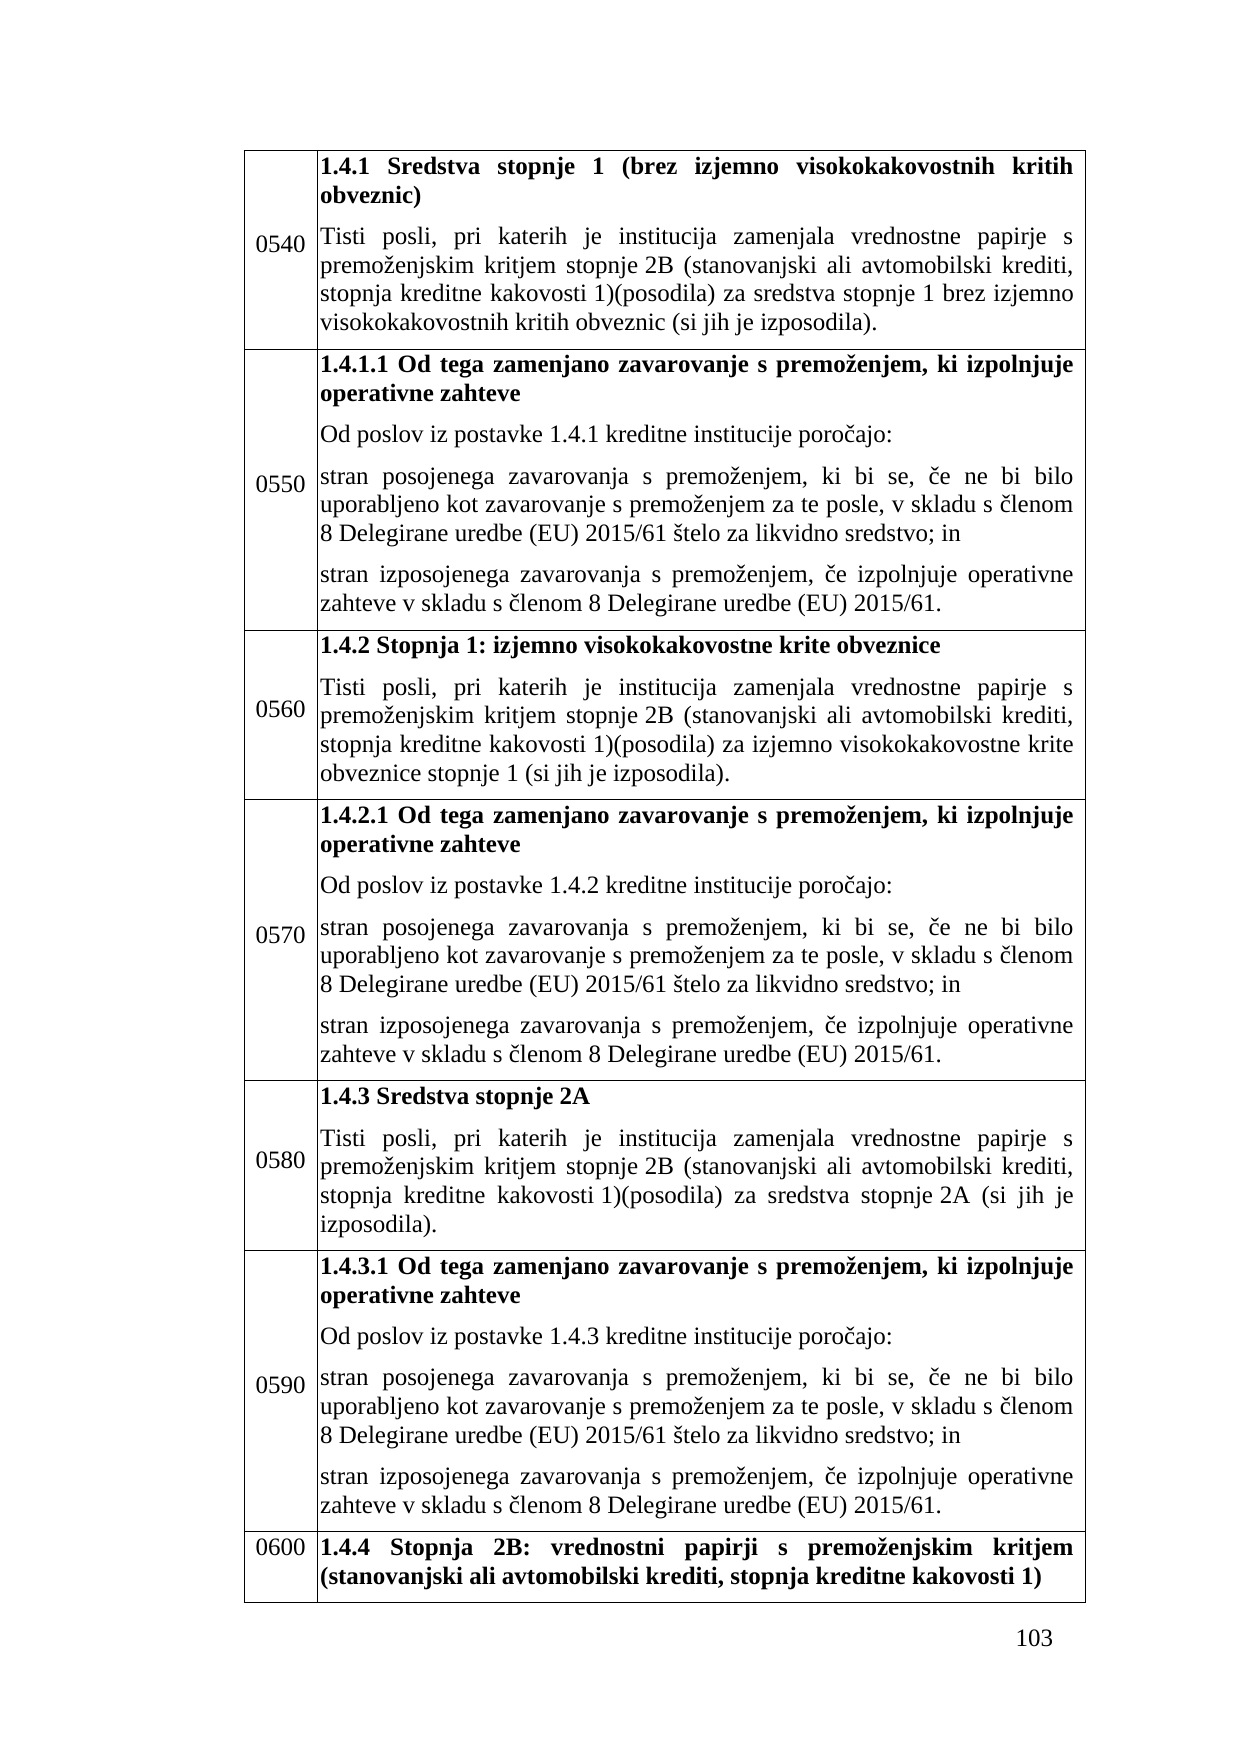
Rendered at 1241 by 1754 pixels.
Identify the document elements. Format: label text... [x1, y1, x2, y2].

table_cell 1.4.1 Sredstva stopnje 1 (brez izjemno visokokakovostnih kritih obveznic) Tisti posli, pri katerih je institucija zamenjala vrednostne papirje s premoženjskim kritjem stopnje 2B (stanovanjski ali avtomobilski krediti, stopnja kreditne kakovosti 1)(posodila) za sredstva stopnje 1 brez izjemno visokokakovostnih kritih obveznic (si jih je izposodila). [318, 151, 1085, 348]
table_cell 0580 [245, 1081, 317, 1250]
table_cell 0590 [245, 1251, 317, 1531]
table_cell 0560 [245, 631, 317, 799]
table_cell 0540 [245, 151, 317, 348]
table_cell 1.4.2 Stopnja 1: izjemno visokokakovostne krite obveznice Tisti posli, pri katerih je institucija zamenjala vrednostne papirje s premoženjskim kritjem stopnje 2B (stanovanjski ali avtomobilski krediti, stopnja kreditne kakovosti 1)(posodila) za izjemno visokokakovostne krite obveznice stopnje 1 (si jih je izposodila). [318, 631, 1085, 799]
table_cell 1.4.1.1 Od tega zamenjano zavarovanje s premoženjem, ki izpolnjuje operativne zahteve Od poslov iz postavke 1.4.1 kreditne institucije poročajo: stran posojenega zavarovanja s premoženjem, ki bi se, če ne bi bilo uporabljeno kot zavarovanje s premoženjem za te posle, v skladu s členom 8 Delegirane uredbe (EU) 2015/61 štelo za likvidno sredstvo; in stran izposojenega zavarovanja s premoženjem, če izpolnjuje operativne zahteve v skladu s členom 8 Delegirane uredbe (EU) 2015/61. [318, 350, 1085, 629]
table_cell 1.4.3.1 Od tega zamenjano zavarovanje s premoženjem, ki izpolnjuje operativne zahteve Od poslov iz postavke 1.4.3 kreditne institucije poročajo: stran posojenega zavarovanja s premoženjem, ki bi se, če ne bi bilo uporabljeno kot zavarovanje s premoženjem za te posle, v skladu s členom 8 Delegirane uredbe (EU) 2015/61 štelo za likvidno sredstvo; in stran izposojenega zavarovanja s premoženjem, če izpolnjuje operativne zahteve v skladu s členom 8 Delegirane uredbe (EU) 2015/61. [318, 1251, 1085, 1531]
table_cell 1.4.3 Sredstva stopnje 2A Tisti posli, pri katerih je institucija zamenjala vrednostne papirje s premoženjskim kritjem stopnje 2B (stanovanjski ali avtomobilski krediti, stopnja kreditne kakovosti 1)(posodila) za sredstva stopnje 2A (si jih je izposodila). [318, 1081, 1085, 1250]
table_cell 0570 [245, 800, 317, 1080]
table_cell 1.4.2.1 Od tega zamenjano zavarovanje s premoženjem, ki izpolnjuje operativne zahteve Od poslov iz postavke 1.4.2 kreditne institucije poročajo: stran posojenega zavarovanja s premoženjem, ki bi se, če ne bi bilo uporabljeno kot zavarovanje s premoženjem za te posle, v skladu s členom 8 Delegirane uredbe (EU) 2015/61 štelo za likvidno sredstvo; in stran izposojenega zavarovanja s premoženjem, če izpolnjuje operativne zahteve v skladu s členom 8 Delegirane uredbe (EU) 2015/61. [318, 800, 1085, 1080]
table_cell 0600 [245, 1532, 317, 1602]
table_cell 0550 [245, 350, 317, 629]
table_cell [318, 1532, 1085, 1602]
